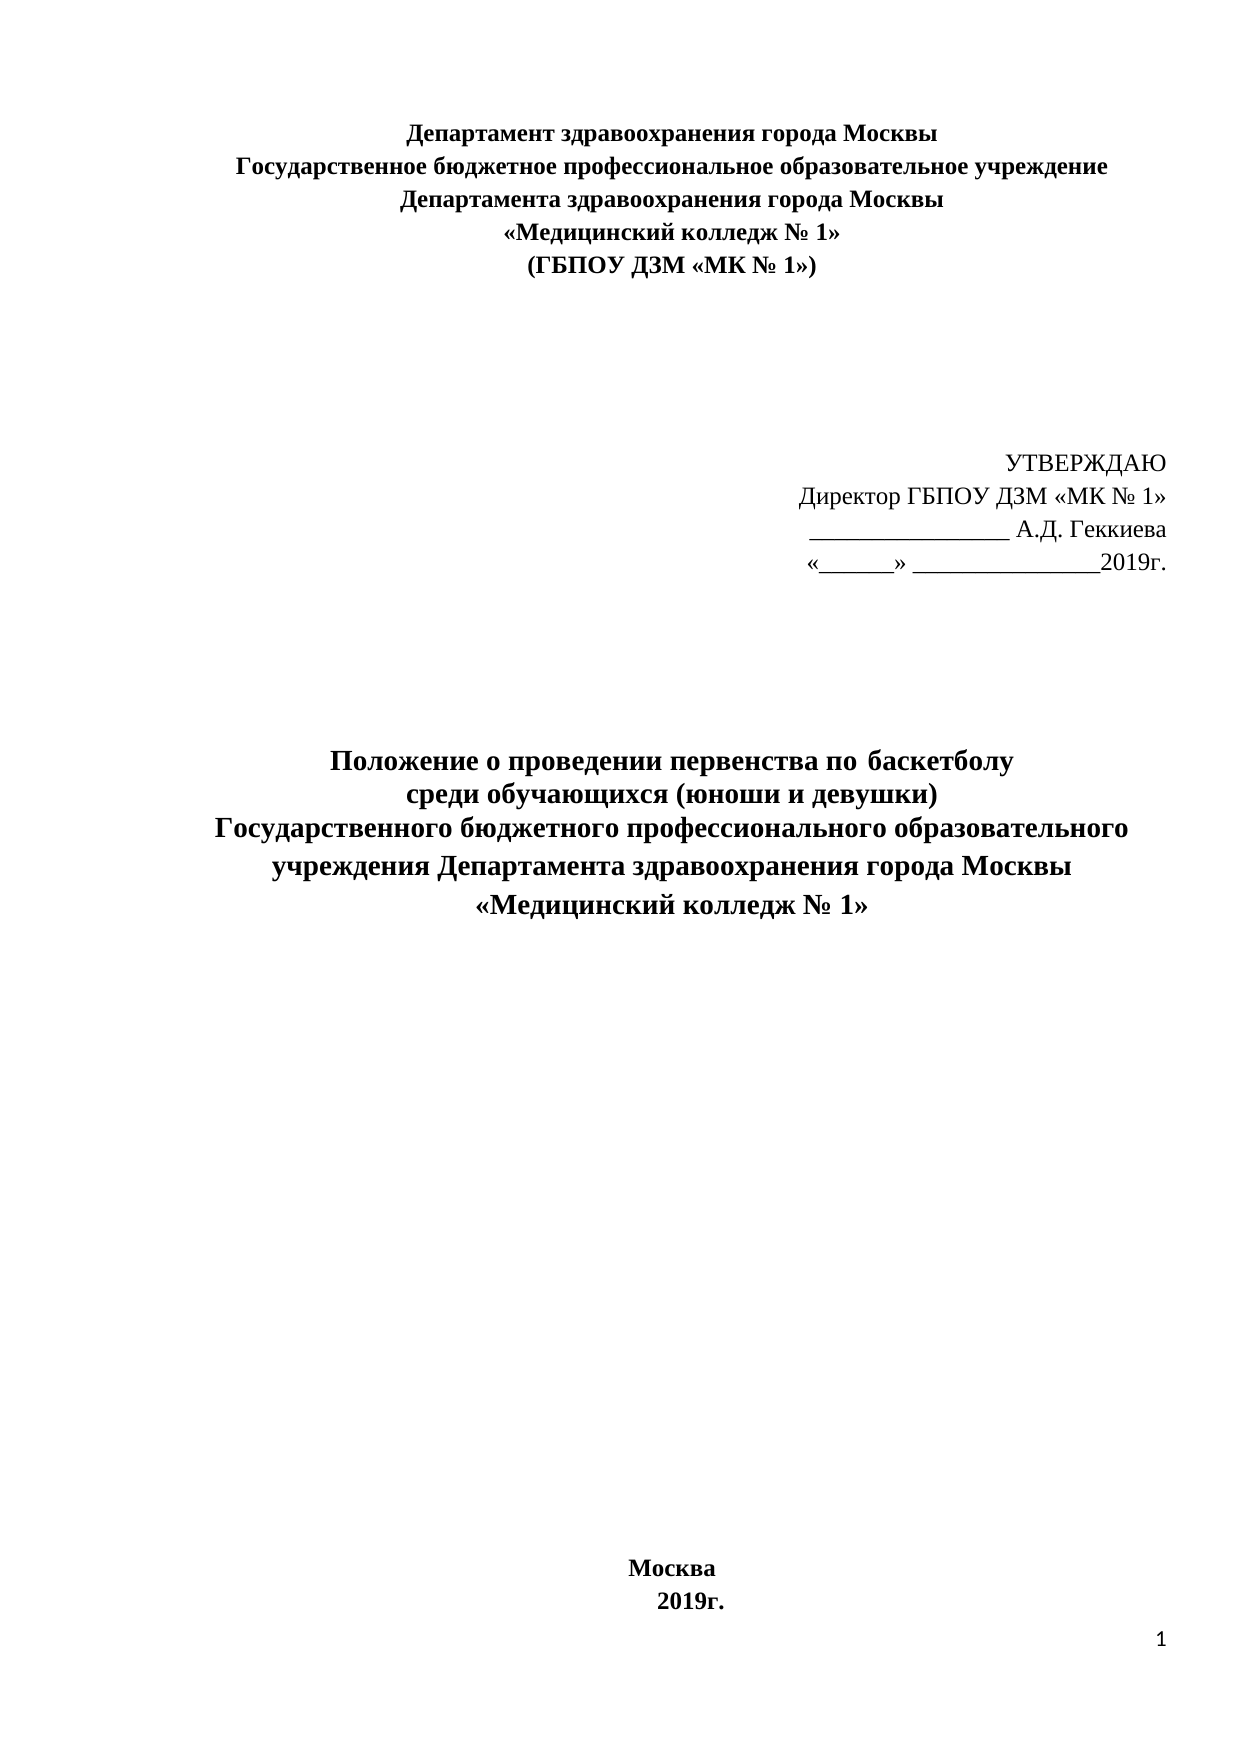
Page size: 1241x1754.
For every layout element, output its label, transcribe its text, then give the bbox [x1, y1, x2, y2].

text Директор ГБПОУ ДЗМ «МК № 1» [177, 481, 1167, 510]
text (ГБПОУ ДЗМ «МК № 1») [177, 250, 1167, 279]
text Положение о проведении первенства по баскетболу [177, 743, 1167, 776]
text «Медицинский колледж № 1» [177, 887, 1167, 920]
text ________________ А.Д. Геккиева [177, 514, 1167, 543]
text «Медицинский колледж № 1» [177, 217, 1167, 246]
text УТВЕРЖДАЮ [177, 448, 1167, 477]
text Государственное бюджетное профессиональное образовательное учреждение [177, 151, 1167, 180]
text Департамент здравоохранения города Москвы [177, 118, 1167, 147]
text 2019г. [215, 1586, 1167, 1614]
text «______» _______________2019г. [177, 547, 1167, 576]
text Департамента здравоохранения города Москвы [177, 184, 1167, 213]
text Москва [177, 1553, 1167, 1581]
text среди обучающихся (юноши и девушки) [177, 776, 1167, 810]
text Государственного бюджетного профессионального образовательного учреждения Департамента здравоохранения города Москвы [177, 810, 1167, 882]
